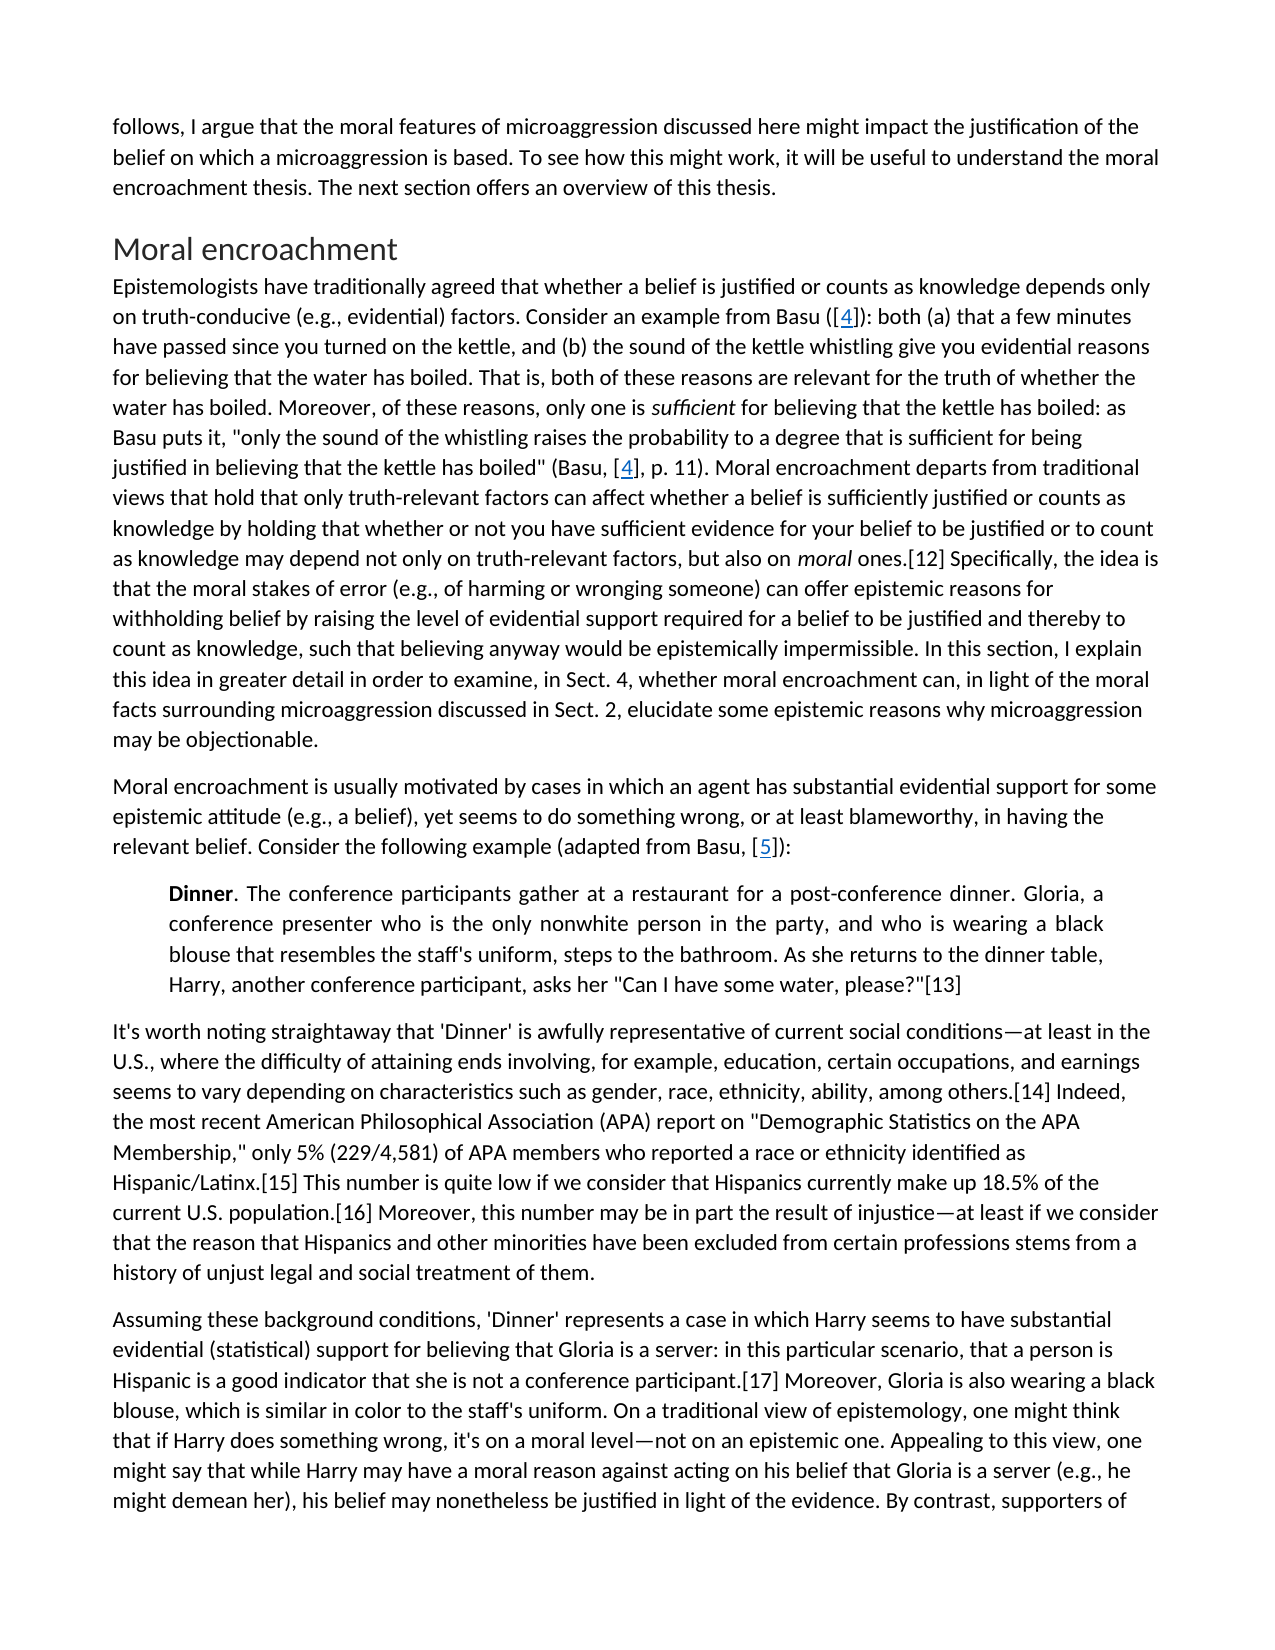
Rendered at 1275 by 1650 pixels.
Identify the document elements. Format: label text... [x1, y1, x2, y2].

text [112, 1305, 1162, 1515]
subtitle Moral encroachment [112, 228, 1162, 269]
text It's worth noting straightaway that 'Dinner' is awfully representative of current social conditions—at least in the U.S., where the difficulty of attaining ends involving, for example, education, certain occupations, and earnings seems to vary depending on characteristics such as gender, race, ethnicity, ability, among others.[14] Indeed, the most recent American Philosophical Association (APA) report on "Demographic Statistics on the APA Membership," only 5% (229/4,581) of APA members who reported a race or ethnicity identified as Hispanic/Latinx.[15] This number is quite low if we consider that Hispanics currently make up 18.5% of the current U.S. population.[16] Moreover, this number may be in part the result of injustice—at least if we consider that the reason that Hispanics and other minorities have been excluded from certain professions stems from a history of unjust legal and social treatment of them. [112, 1017, 1162, 1287]
text Moral encroachment is usually motivated by cases in which an agent has substantial evidential support for some epistemic attitude (e.g., a belief), yet seems to do something wrong, or at least blameworthy, in having the relevant belief. Consider the following example (adapted from Basu, [5]): [112, 772, 1162, 861]
text Epistemologists have traditionally agreed that whether a belief is justified or counts as knowledge depends only on truth-conducive (e.g., evidential) factors. Consider an example from Basu ([4]): both (a) that a few minutes have passed since you turned on the kettle, and (b) the sound of the kettle whistling give you evidential reasons for believing that the water has boiled. That is, both of these reasons are relevant for the truth of whether the water has boiled. Moreover, of these reasons, only one is sufficient for believing that the kettle has boiled: as Basu puts it, "only the sound of the whistling raises the probability to a degree that is sufficient for being justified in believing that the kettle has boiled" (Basu, [4], p. 11). Moral encroachment departs from traditional views that hold that only truth-relevant factors can affect whether a belief is sufficiently justified or counts as knowledge by holding that whether or not you have sufficient evidence for your belief to be justified or to count as knowledge may depend not only on truth-relevant factors, but also on moral ones.[12] Specifically, the idea is that the moral stakes of error (e.g., of harming or wronging someone) can offer epistemic reasons for withholding belief by raising the level of evidential support required for a belief to be justified and thereby to count as knowledge, such that believing anyway would be epistemically impermissible. In this section, I explain this idea in greater detail in order to examine, in Sect. 4, whether moral encroachment can, in light of the moral facts surrounding microaggression discussed in Sect. 2, elucidate some epistemic reasons why microaggression may be objectionable. [112, 272, 1162, 753]
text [112, 112, 1162, 201]
text Dinner. The conference participants gather at a restaurant for a post-conference dinner. Gloria, a conference presenter who is the only nonwhite person in the party, and who is wearing a black blouse that resembles the staff's uniform, steps to the bathroom. As she returns to the dinner table, Harry, another conference participant, asks her "Can I have some water, please?"[13] [169, 879, 1106, 998]
